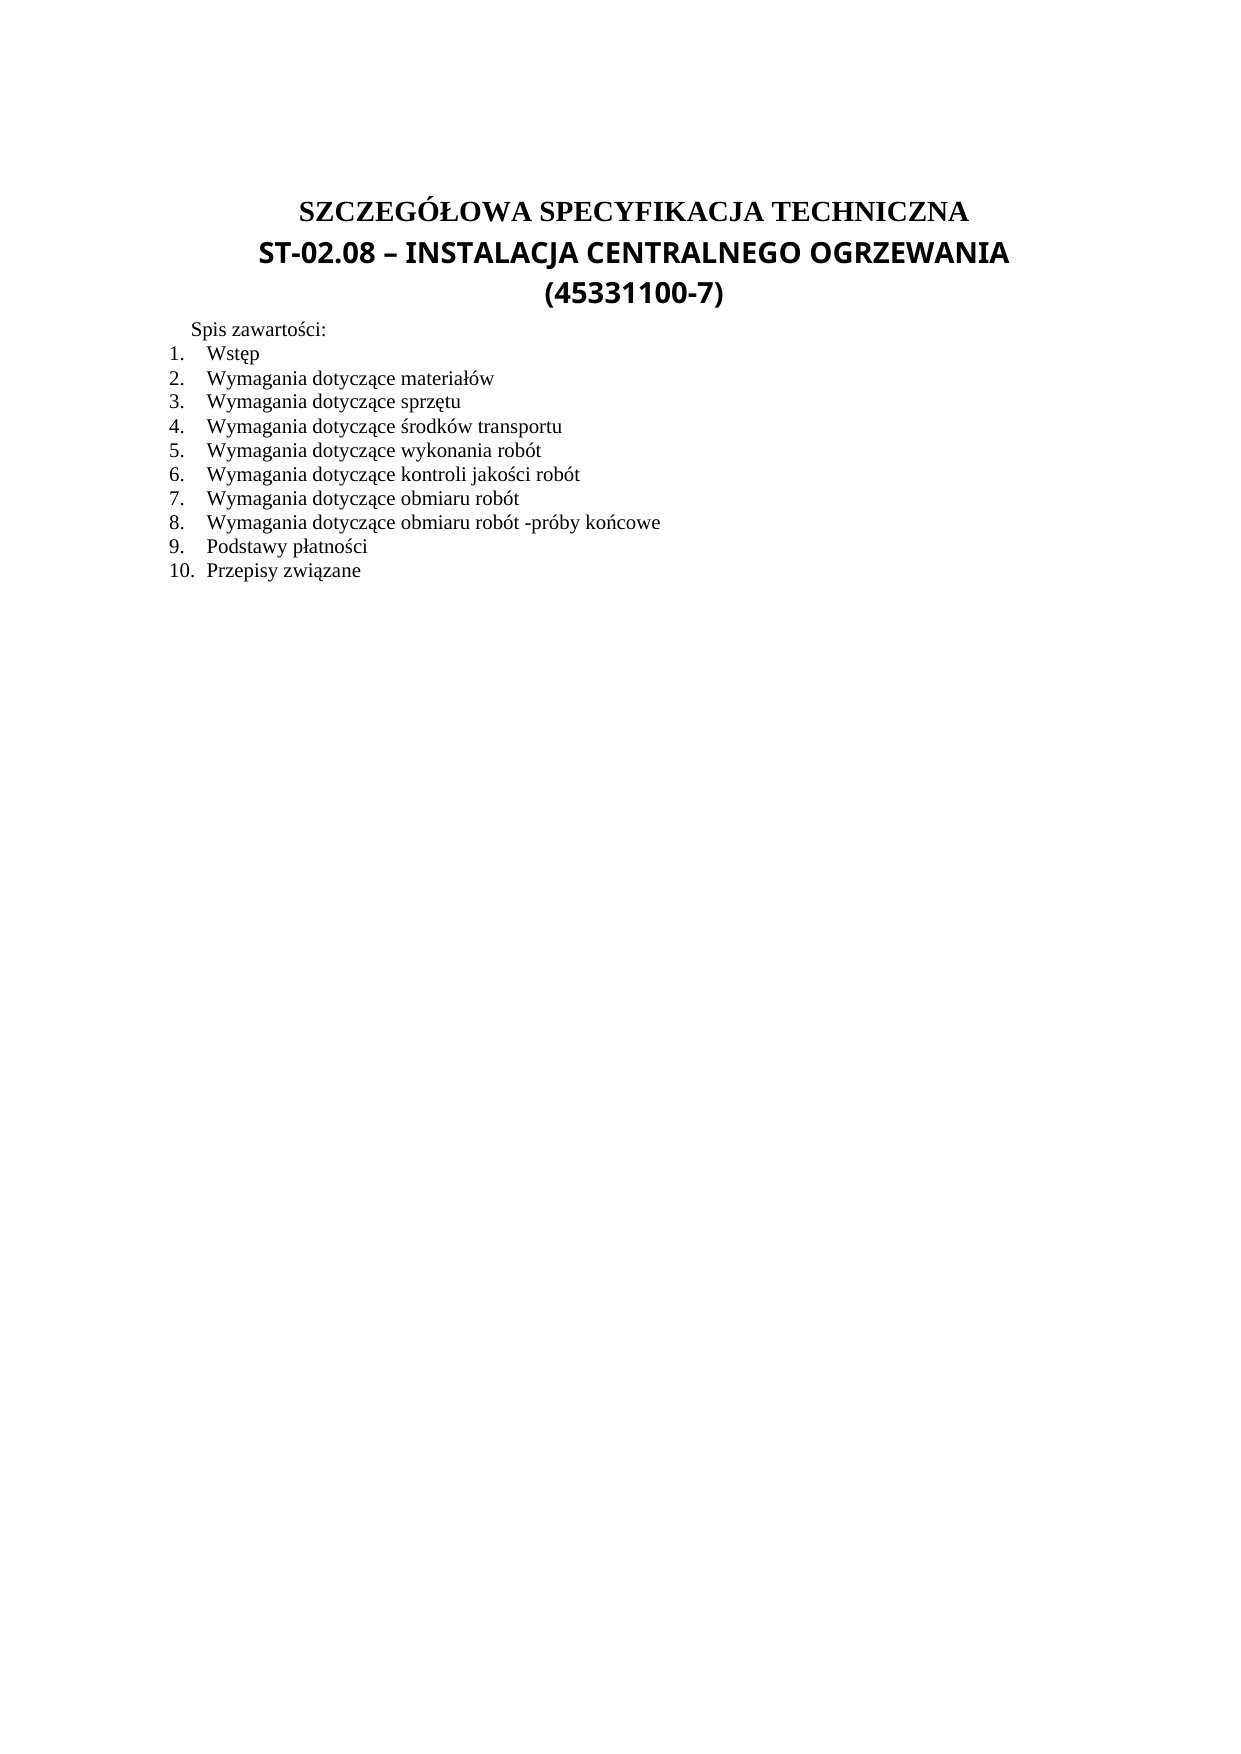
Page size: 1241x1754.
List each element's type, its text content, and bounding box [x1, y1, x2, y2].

list Wstęp [169, 341, 1078, 365]
text SZCZEGÓŁOWA SPECYFIKACJA TECHNICZNA [191, 194, 1078, 227]
list Przepisy związane [169, 558, 1078, 582]
list Podstawy płatności [169, 534, 1078, 558]
text ST-02.08 – INSTALACJA CENTRALNEGO OGRZEWANIA (45331100-7) [191, 233, 1078, 312]
list Wymagania dotyczące sprzętu [169, 389, 1078, 413]
text Spis zawartości: [191, 317, 1078, 341]
list Wymagania dotyczące wykonania robót [169, 438, 1078, 462]
list Wymagania dotyczące materiałów [169, 365, 1078, 389]
list Wymagania dotyczące obmiaru robót [169, 486, 1078, 510]
list Wymagania dotyczące środków transportu [169, 413, 1078, 438]
list Wymagania dotyczące kontroli jakości robót [169, 462, 1078, 486]
list Wymagania dotyczące obmiaru robót -próby końcowe [169, 510, 1078, 534]
